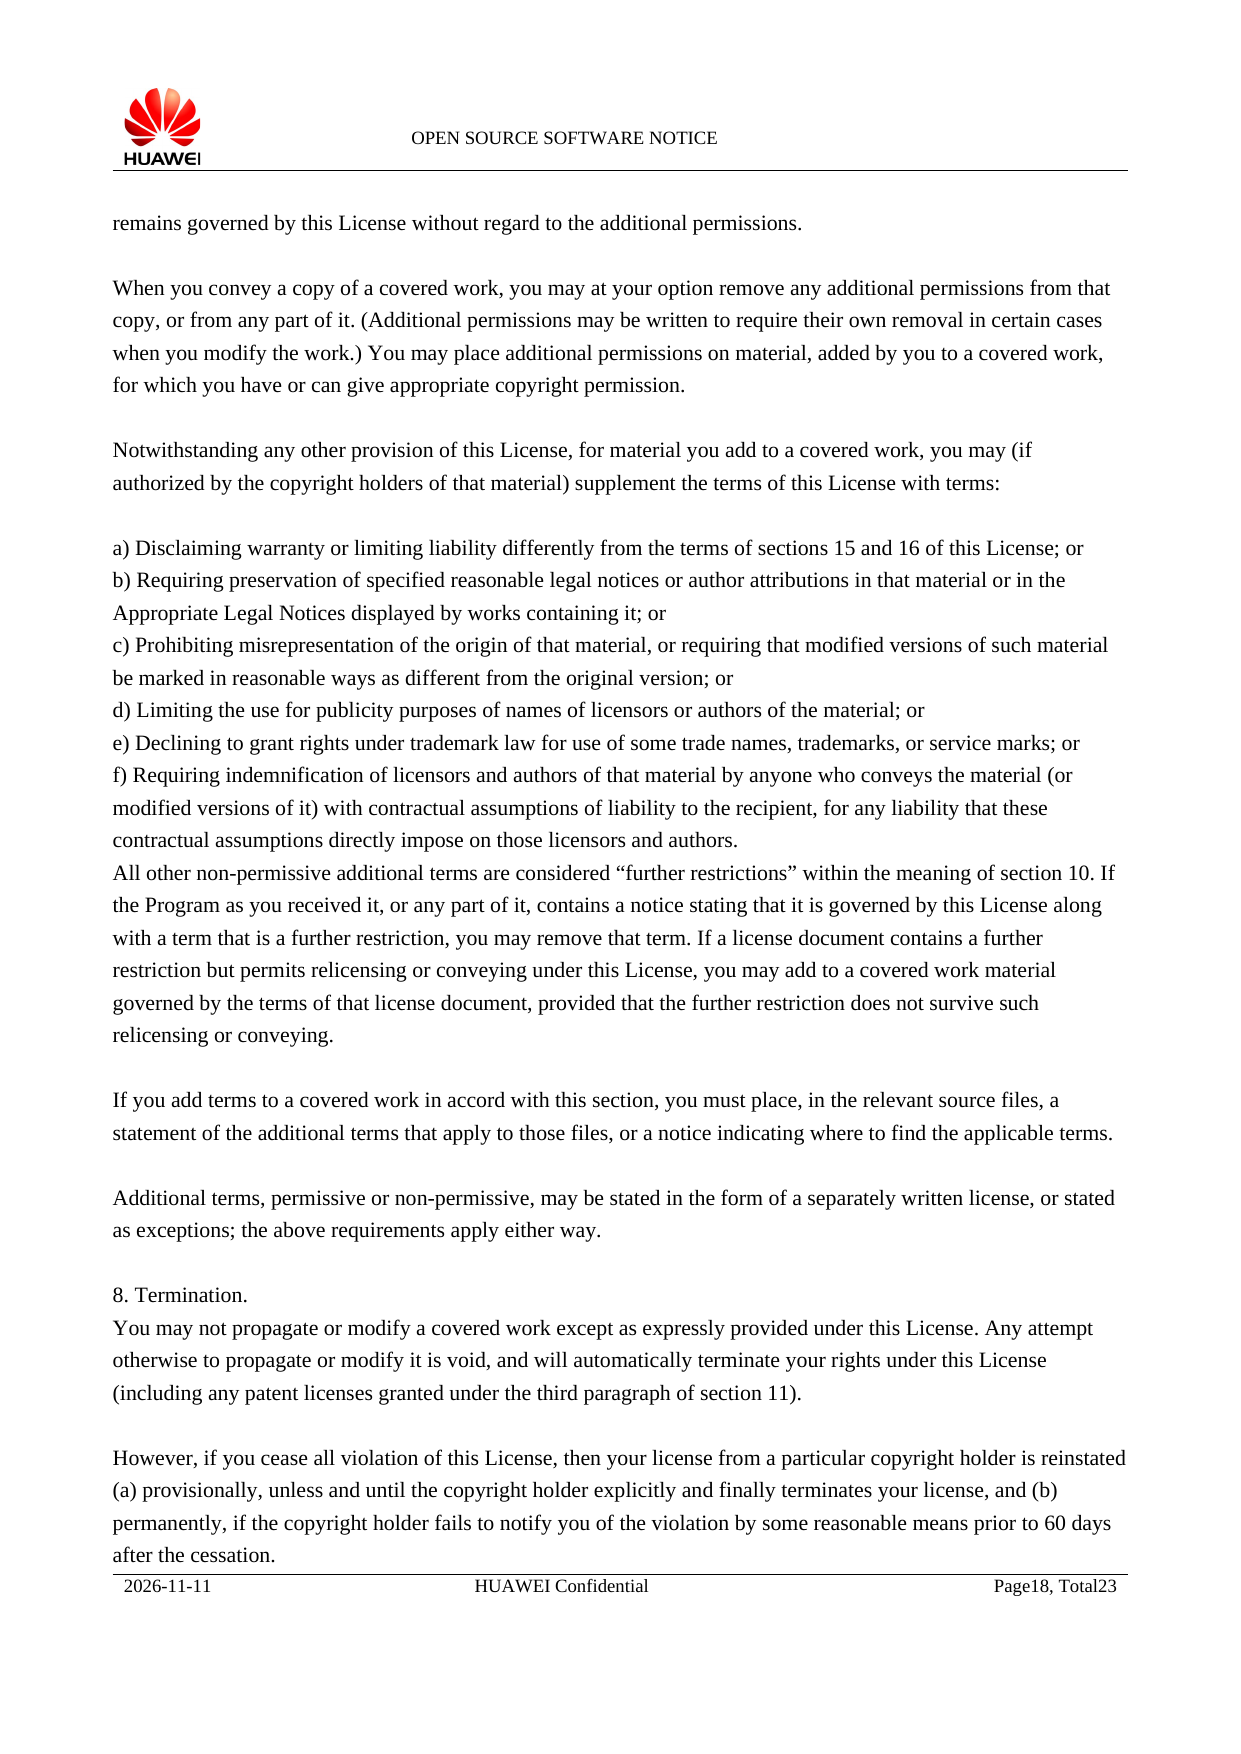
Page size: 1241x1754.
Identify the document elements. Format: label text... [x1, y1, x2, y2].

picture [124, 88, 201, 165]
